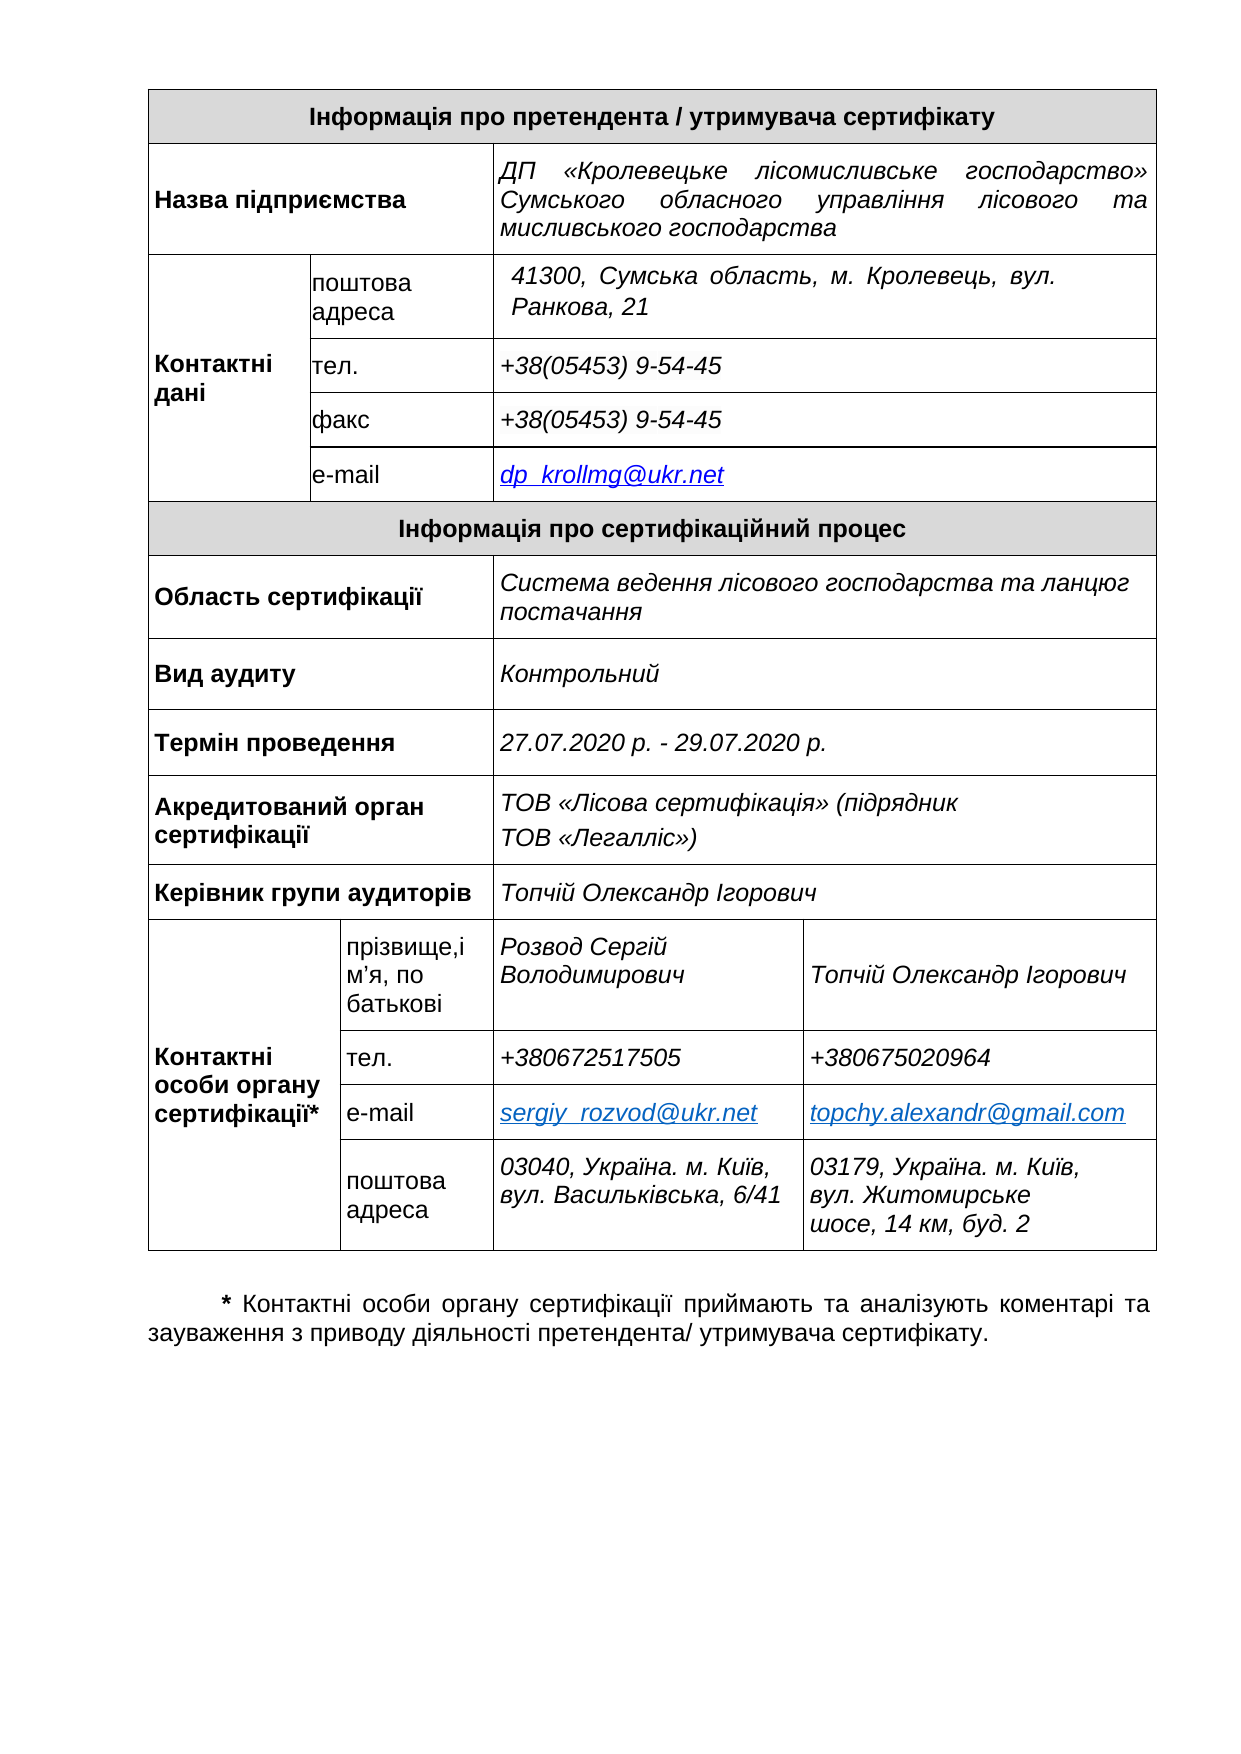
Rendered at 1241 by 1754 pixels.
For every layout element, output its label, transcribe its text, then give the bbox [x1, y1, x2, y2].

table_cell e-mail [341, 1085, 493, 1138]
table_cell Топчій Олександр Ігорович [494, 865, 1156, 918]
table_cell Термін проведення [149, 710, 493, 775]
table_cell ТОВ «Лісова сертифікація» (підрядник ТОВ «Легалліс») [494, 776, 1156, 864]
table_cell Інформація про сертифікаційний процес [149, 502, 1156, 555]
table_cell Система ведення лісового господарства та ланцюг постачання [494, 556, 1156, 638]
table_cell Назва підприємства [149, 144, 493, 254]
table_cell e-mail [311, 448, 493, 501]
table_cell Керівник групи аудиторів [149, 865, 493, 918]
table_cell Контактні особи органу сертифікації* [149, 920, 340, 1250]
table_header Інформація про претендента / утримувача сертифікату [149, 90, 1156, 143]
table_cell ДП «Кролевецьке лісомисливське господарство» Сумського обласного управління лісового та мисливського господарства [494, 144, 1156, 254]
table_cell Розвод Сергій Володимирович [494, 920, 803, 1030]
table_cell [494, 255, 1156, 338]
table_cell Топчій Олександр Ігорович [804, 920, 1156, 1030]
table_cell Вид аудиту [149, 639, 493, 708]
table_cell тел. [341, 1031, 493, 1084]
table_cell +380675020964 [804, 1031, 1156, 1084]
table_cell Область сертифікації [149, 556, 493, 638]
text * Контактні особи органу сертифікації приймають та аналізують коментарі та зауваження з приводу діяльності претендента/ утримувача сертифікату. [148, 1289, 1152, 1347]
table_cell тел. [311, 339, 493, 392]
table_cell поштова адреса [341, 1140, 493, 1250]
table_cell Контрольний [494, 639, 1156, 708]
table_cell поштова адреса [311, 255, 493, 338]
table_cell Контактні дані [149, 255, 310, 501]
table_cell topchy.alexandr@gmail.com [804, 1085, 1156, 1138]
table_cell +38(05453) 9-54-45 [494, 339, 1156, 392]
table_cell прізвище,ім’я, по батькові [341, 920, 493, 1030]
table_cell Акредитований орган сертифікації [149, 776, 493, 864]
table_cell sergiy_rozvod@ukr.net [494, 1085, 803, 1138]
table_cell +380672517505 [494, 1031, 803, 1084]
table_cell 03179, Україна. м. Київ, вул. Житомирське шосе, 14 км, буд. 2 [804, 1140, 1156, 1250]
table_cell +38(05453) 9-54-45 [494, 393, 1156, 446]
table_cell 03040, Україна. м. Київ, вул. Васильківська, 6/41 [494, 1140, 803, 1250]
table_cell 27.07.2020 р. - 29.07.2020 р. [494, 710, 1156, 775]
table_cell dp_krollmg@ukr.net [494, 448, 1156, 501]
table_cell факс [311, 393, 493, 446]
